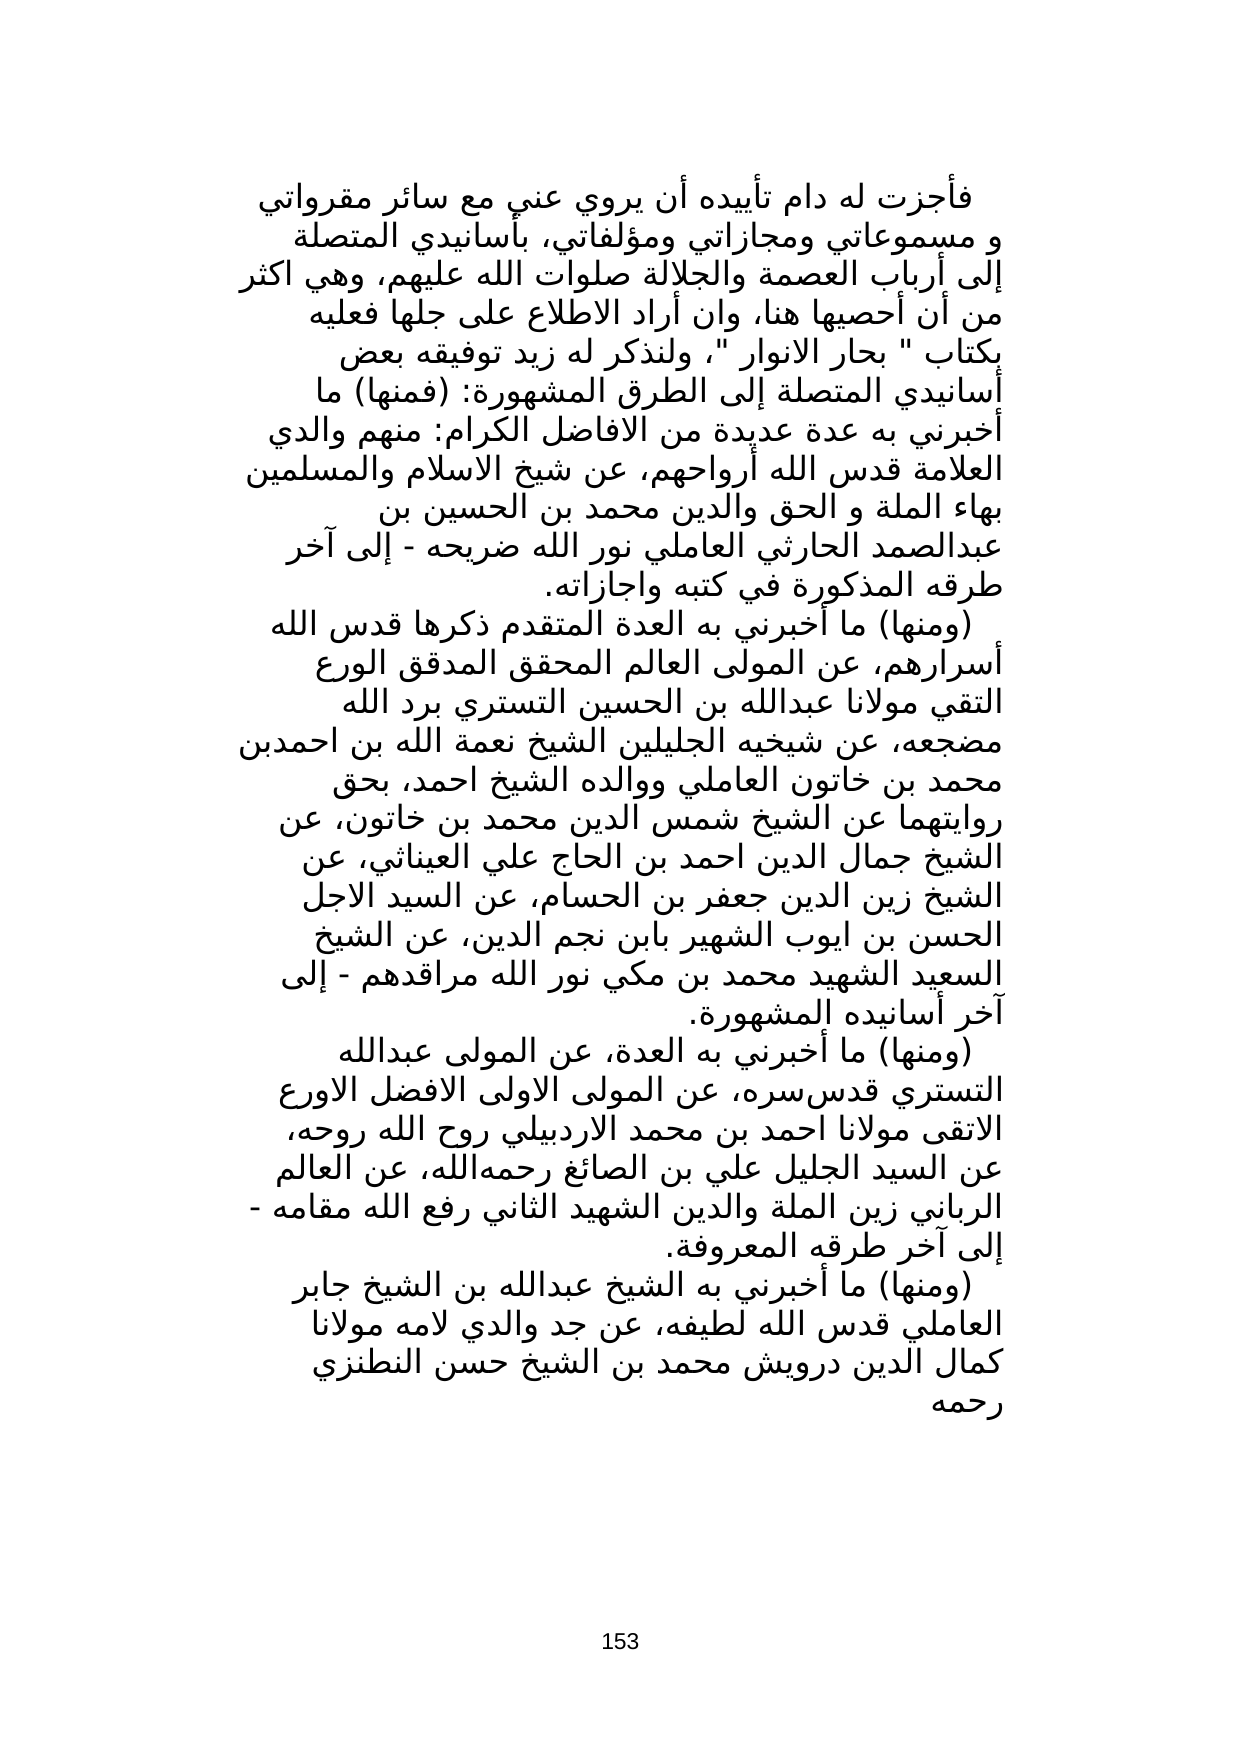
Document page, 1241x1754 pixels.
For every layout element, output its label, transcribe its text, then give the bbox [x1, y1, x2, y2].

text (ومنها) ما أخبرني به الشيخ عبدالله بن الشيخ جابر العاملي قدس الله لطيفه، عن جد والدي لامه مولانا كمال الدين درويش محمد بن الشيخ حسن النطنزي رحمه [236, 1265, 1004, 1421]
text فأجزت له دام تأييده أن يروي عني مع سائر مقرواتي و مسموعاتي ومجازاتي ومؤلفاتي، بأسانيدي المتصلة إلى أرباب العصمة والجلالة صلوات الله عليهم، وهي اكثر من أن أحصيها هنا، وان أراد الاطلاع على جلها فعليه بكتاب " بحار الانوار "، ولنذكر له زيد توفيقه بعض أسانيدي المتصلة إلى الطرق المشهورة: (فمنها) ما أخبرني به عدة عديدة من الافاضل الكرام: منهم والدي العلامة قدس الله أرواحهم، عن شيخ الاسلام والمسلمين بهاء الملة و الحق والدين محمد بن الحسين بن عبدالصمد الحارثي العاملي نور الله ضريحه - إلى آخر طرقه المذكورة في كتبه واجازاته. [236, 177, 1004, 604]
text (ومنها) ما أخبرني به العدة المتقدم ذكرها قدس الله أسرارهم، عن المولى العالم المحقق المدقق الورع التقي مولانا عبدالله بن الحسين التستري برد الله مضجعه، عن شيخيه الجليلين الشيخ نعمة الله بن احمدبن محمد بن خاتون العاملي ووالده الشيخ احمد، بحق روايتهما عن الشيخ شمس الدين محمد بن خاتون، عن الشيخ جمال الدين احمد بن الحاج علي العيناثي، عن الشيخ زين الدين جعفر بن الحسام، عن السيد الاجل الحسن بن ايوب الشهير بابن نجم الدين، عن الشيخ السعيد الشهيد محمد بن مكي نور الله مراقدهم - إلى آخر أسانيده المشهورة. [236, 604, 1004, 1032]
text (ومنها) ما أخبرني به العدة، عن المولى عبدالله التستري قدس‌سره، عن المولى الاولى الافضل الاورع الاتقى مولانا احمد بن محمد الاردبيلي روح الله روحه، عن السيد الجليل علي بن الصائغ رحمه‌الله، عن العالم الرباني زين الملة والدين الشهيد الثاني رفع الله مقامه - إلى آخر طرقه المعروفة. [236, 1032, 1004, 1265]
